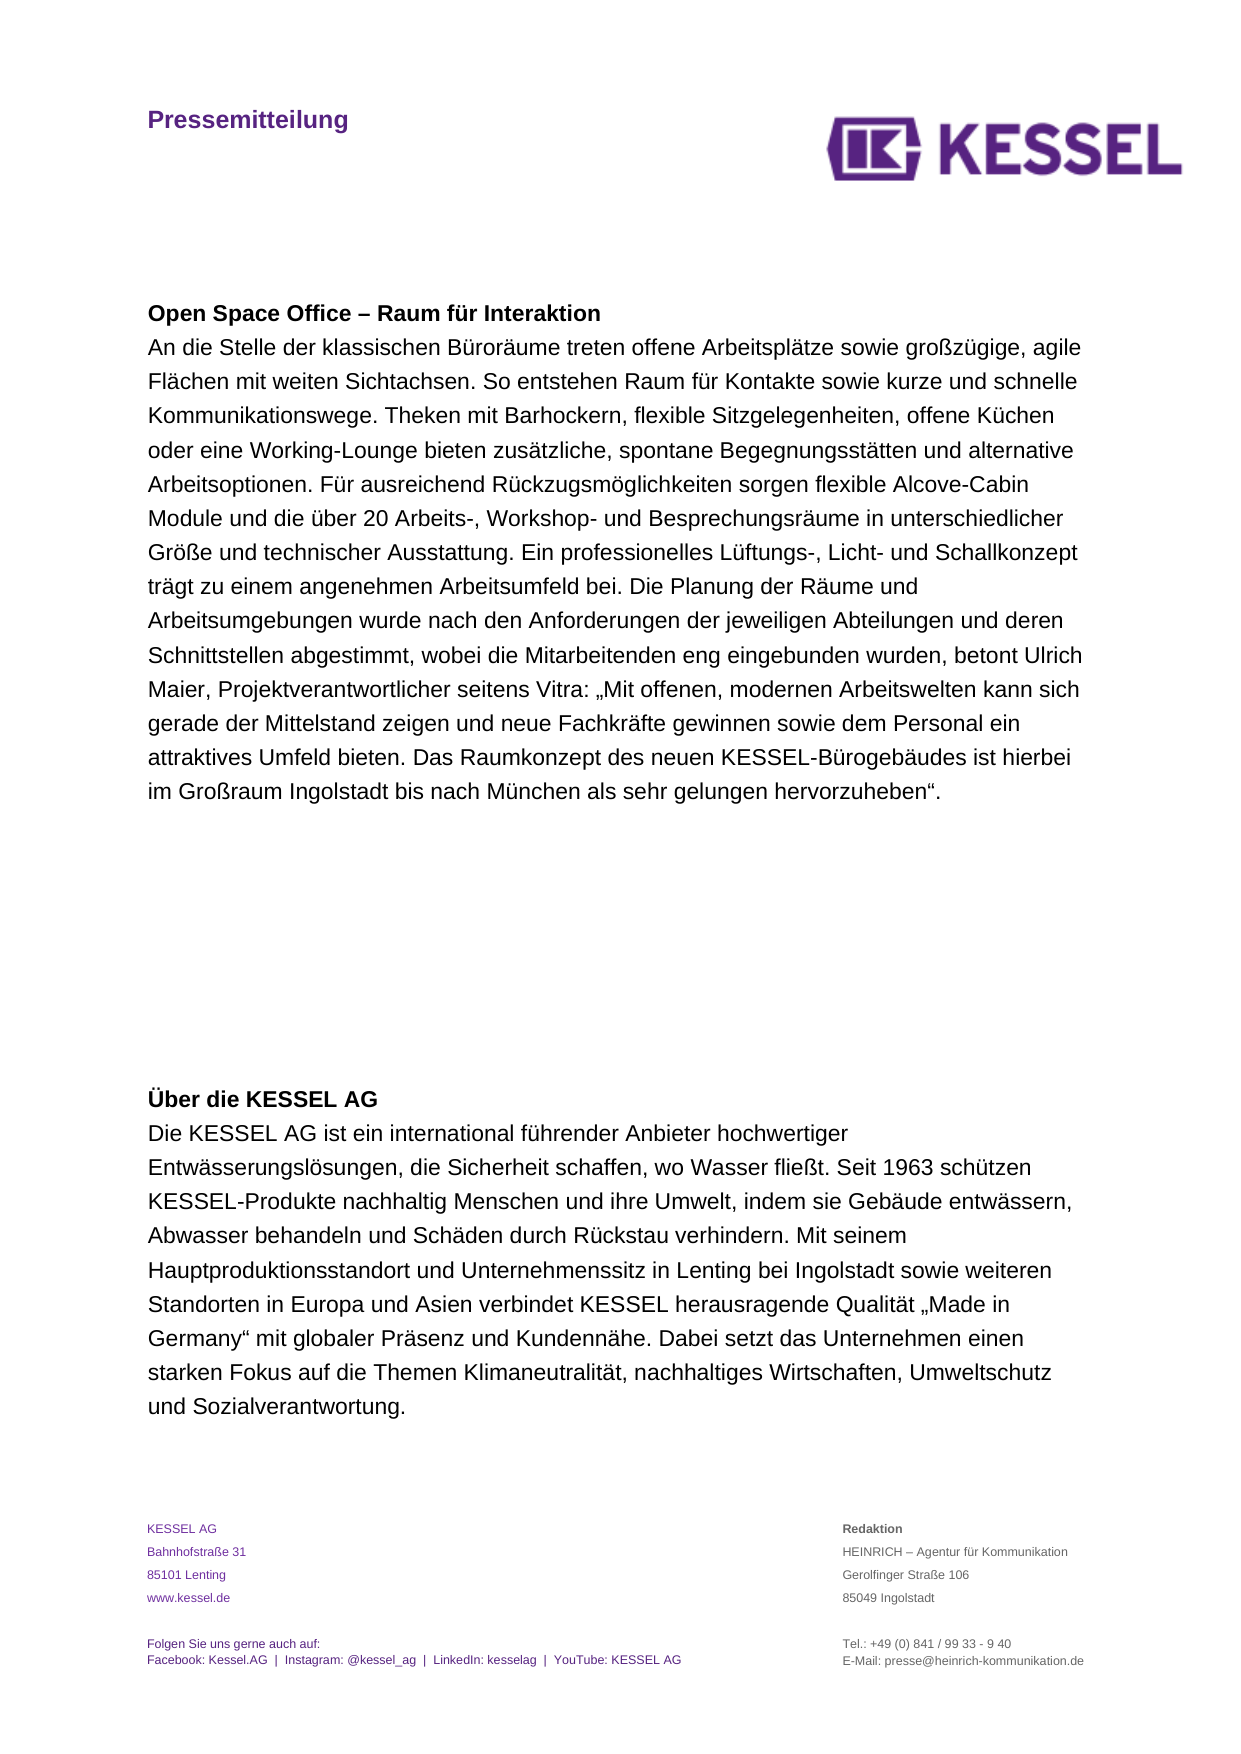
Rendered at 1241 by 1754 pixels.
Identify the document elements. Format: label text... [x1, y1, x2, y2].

text An die Stelle der klassischen Büroräume treten offene Arbeitsplätze sowie großzügige, agile [148, 334, 1092, 361]
text Arbeitsoptionen. Für ausreichend Rückzugsmöglichkeiten sorgen flexible Alcove-Cabin Module und die über 20 Arbeits-, Workshop- und Besprechungsräume in unterschiedlicher Größe und technischer Ausstattung. Ein professionelles Lüftungs-, Licht- und Schallkonzept trägt zu einem angenehmen Arbeitsumfeld bei. Die Planung der Räume und Arbeitsumgebungen wurde nach den Anforderungen der jeweiligen Abteilungen und deren Schnittstellen abgestimmt, wobei die Mitarbeitenden eng eingebunden wurden, betont Ulrich Maier, Projektverantwortlicher seitens Vitra: „Mit offenen, modernen Arbeitswelten kann sich gerade der Mittelstand zeigen und neue Fachkräfte gewinnen sowie dem Personal ein attraktives Umfeld bieten. Das Raumkonzept des neuen KESSEL-Bürogebäudes ist hierbei im Großraum Ingolstadt bis nach München als sehr gelungen hervorzuheben“. [148, 471, 1092, 805]
text Flächen mit weiten Sichtachsen. So entstehen Raum für Kontakte sowie kurze und schnelle Kommunikationswege. Theken mit Barhockern, flexible Sitzgelegenheiten, offene Küchen oder eine Working-Lounge bieten zusätzliche, spontane Begegnungsstätten und alternative [148, 368, 1092, 463]
text Die KESSEL AG ist ein international führender Anbieter hochwertiger Entwässerungslösungen, die Sicherheit schaffen, wo Wasser fließt. Seit 1963 schützen KESSEL-Produkte nachhaltig Menschen und ihre Umwelt, indem sie Gebäude entwässern, Abwasser behandeln und Schäden durch Rückstau verhindern. Mit seinem Hauptproduktionsstandort und Unternehmenssitz in Lenting bei Ingolstadt sowie weiteren Standorten in Europa und Asien verbindet KESSEL herausragende Qualität „Made in Germany“ mit globaler Präsenz und Kundennähe. Dabei setzt das Unternehmen einen starken Fokus auf die Themen Klimaneutralität, nachhaltiges Wirtschaften, Umweltschutz und Sozialverantwortung. [148, 1120, 1092, 1420]
text Open Space Office – Raum für Interaktion [148, 300, 1092, 326]
text Über die KESSEL AG [148, 1086, 1092, 1112]
